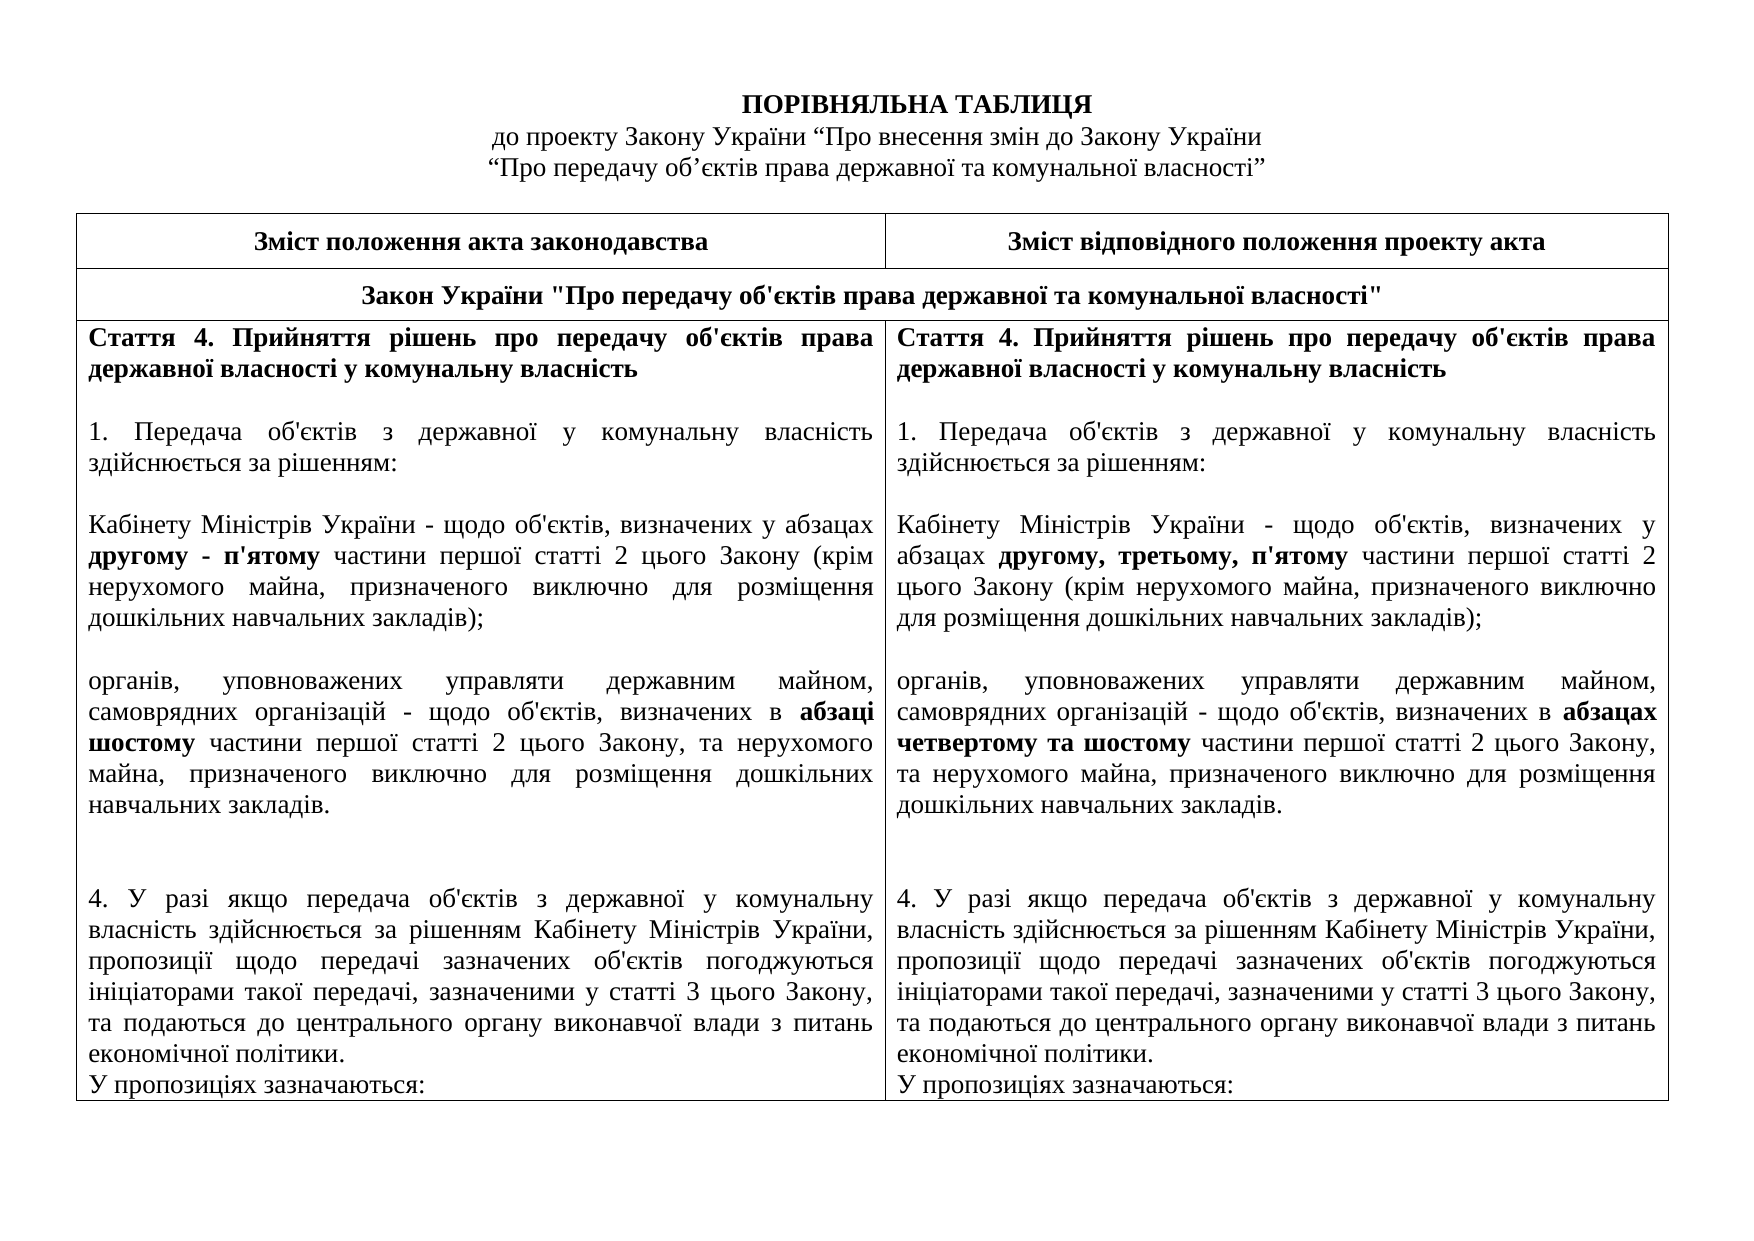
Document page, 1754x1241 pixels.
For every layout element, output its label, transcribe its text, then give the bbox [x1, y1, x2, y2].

table_header Зміст положення акта законодавства [77, 214, 885, 268]
text до проекту Закону України “Про внесення змін до Закону України [77, 120, 1677, 151]
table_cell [886, 321, 1668, 1100]
subtitle ПОРІВНЯЛЬНА ТАБЛИЦЯ [77, 89, 1754, 120]
table_cell Закон України "Про передачу об'єктів права державної та комунальної власності" [77, 269, 1668, 320]
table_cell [77, 321, 885, 1100]
table_header Зміст відповідного положення проекту акта [886, 214, 1668, 268]
text “Про передачу об’єктів права державної та комунальної власності” [77, 151, 1677, 182]
